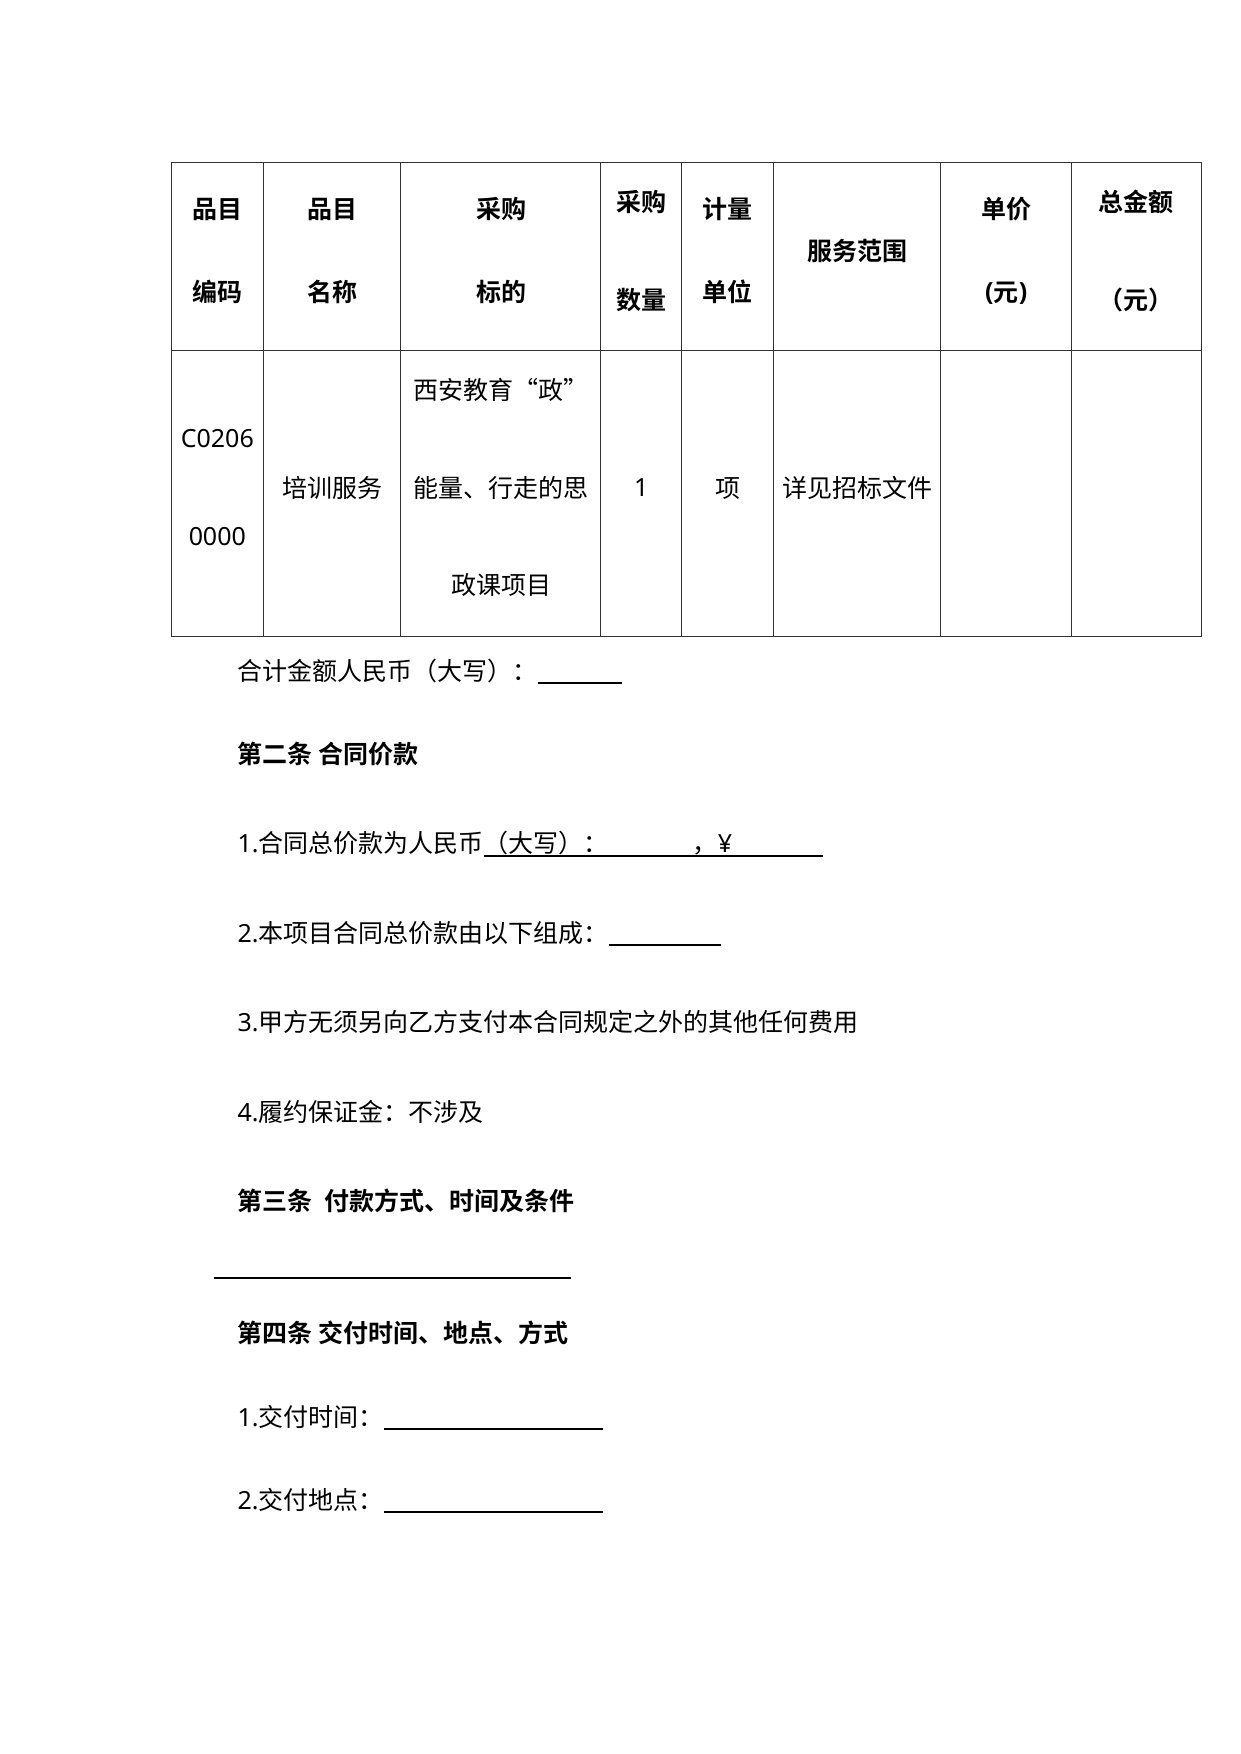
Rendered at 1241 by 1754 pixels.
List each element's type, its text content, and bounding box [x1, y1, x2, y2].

text 2.本项目合同总价款由以下组成： [181, 899, 1059, 970]
table_header 采购 标的 [401, 163, 600, 350]
table_cell 培训服务 [264, 351, 400, 636]
text 1.交付时间： [187, 1383, 1053, 1448]
table_cell C02060000 [172, 351, 263, 636]
table_header 品目 编码 [172, 163, 263, 350]
table_cell [941, 351, 1071, 636]
table_cell 详见招标文件 [774, 351, 940, 636]
table_header 品目 名称 [264, 163, 400, 350]
text 2.交付地点： [187, 1466, 1053, 1531]
text 4.履约保证金：不涉及 [181, 1078, 1059, 1149]
table_header 总金额（元） [1072, 163, 1201, 350]
table_cell 1 [601, 351, 681, 636]
table_cell 项 [682, 351, 773, 636]
table_cell [1072, 351, 1201, 636]
text 合计金额人民币（大写）： [187, 637, 1053, 702]
text 第四条 交付时间、地点、方式 [187, 1299, 1053, 1364]
text 第三条 付款方式、时间及条件 [187, 1167, 1053, 1232]
text 1.合同总价款为人民币（大写）： ，¥ [181, 803, 1059, 881]
table_header 计量 单位 [682, 163, 773, 350]
text 3.甲方无须另向乙方支付本合同规定之外的其他任何费用 [181, 988, 1059, 1059]
table_header 采购数量 [601, 163, 681, 350]
table_header 服务范围 [774, 163, 940, 350]
table_header 单价 (元) [941, 163, 1071, 350]
table_cell 西安教育“政”能量、行走的思政课项目 [401, 351, 600, 636]
text 第二条 合同价款 [187, 720, 1053, 785]
